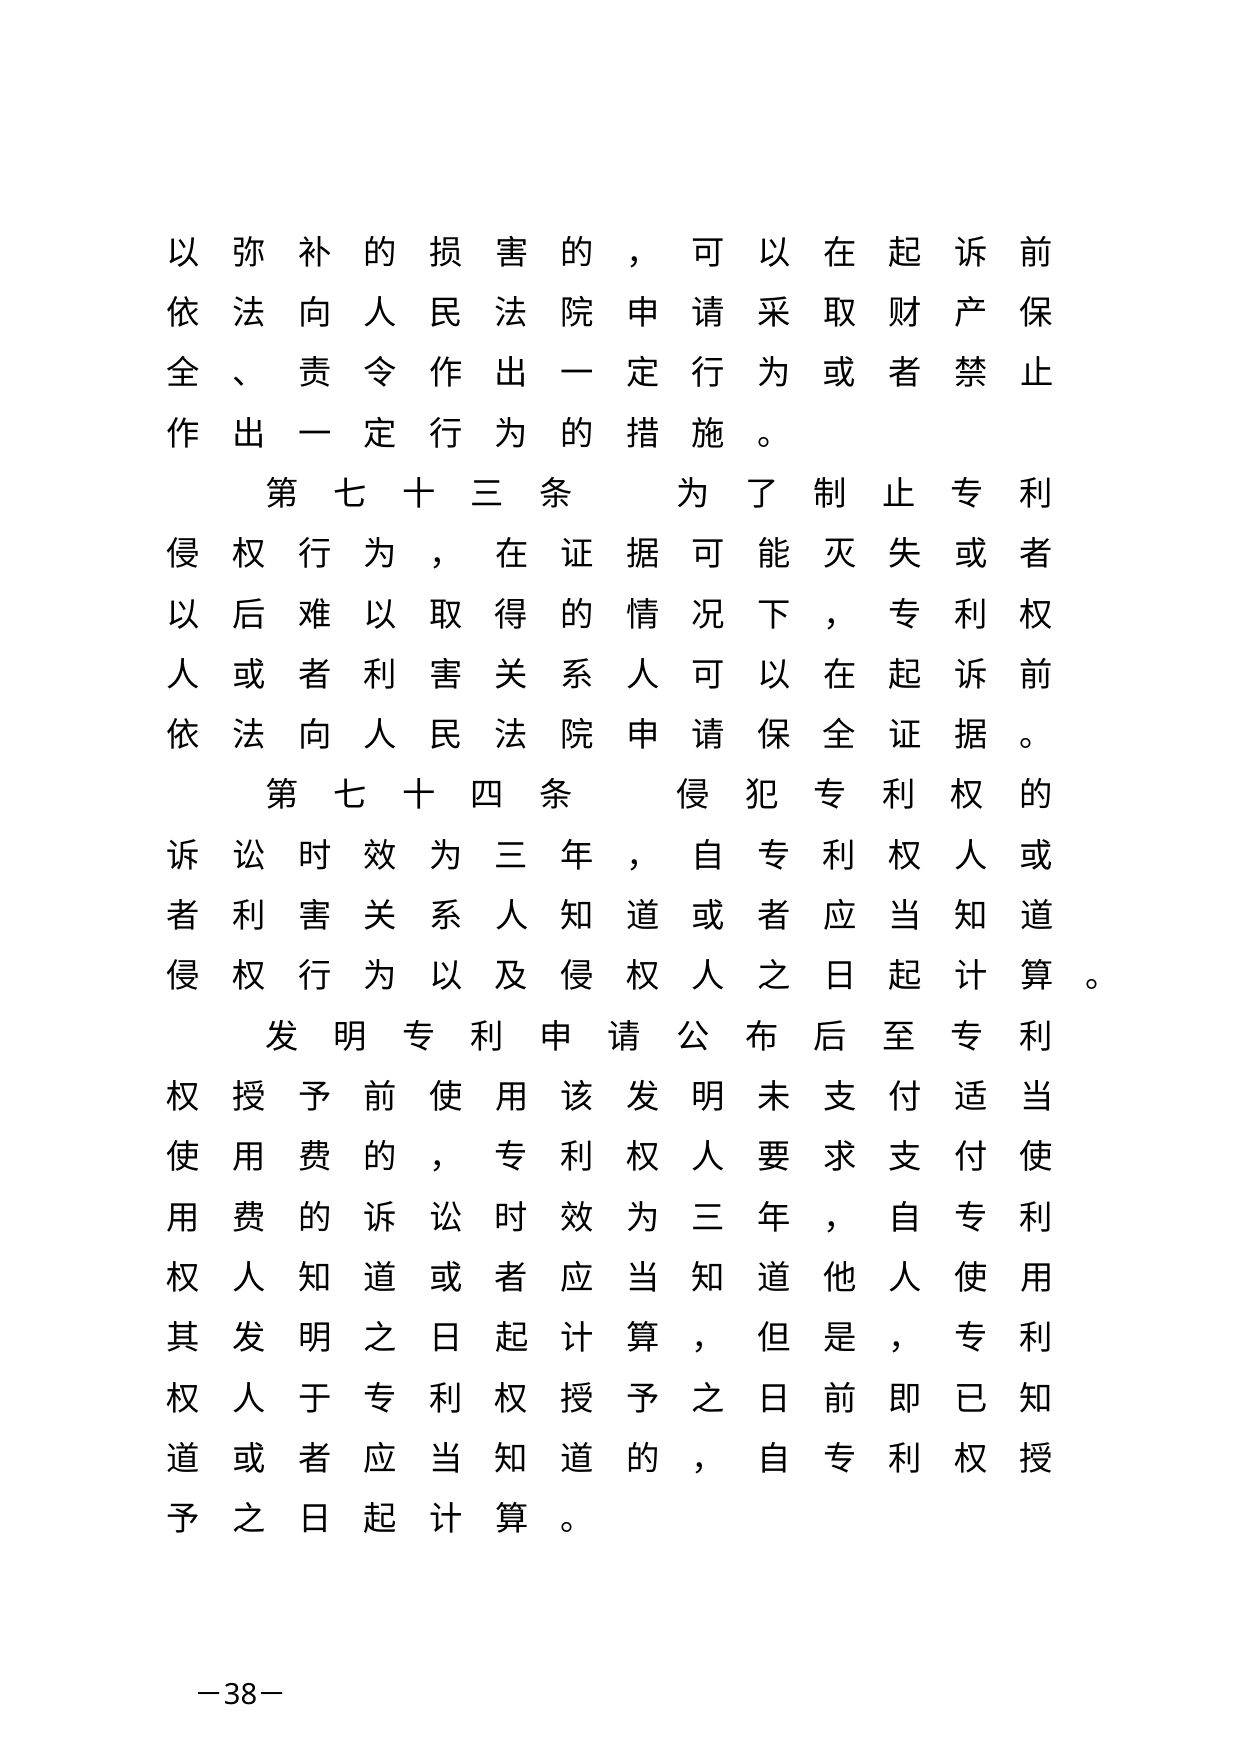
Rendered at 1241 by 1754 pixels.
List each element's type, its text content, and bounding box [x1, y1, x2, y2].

text 第七十四条 侵犯专利权的诉讼时效为三年，自专利权人或者利害关系人知道或者应当知道侵权行为以及侵权人之日起计算。 [167, 762, 1085, 1003]
text 第七十三条 为了制止专利侵权行为，在证据可能灭失或者以后难以取得的情况下，专利权人或者利害关系人可以在起诉前依法向人民法院申请保全证据。 [167, 461, 1085, 762]
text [167, 219, 1085, 461]
text 发明专利申请公布后至专利权授予前使用该发明未支付适当使用费的，专利权人要求支付使用费的诉讼时效为三年，自专利权人知道或者应当知道他人使用其发明之日起计算，但是，专利权人于专利权授予之日前即已知道或者应当知道的，自专利权授予之日起计算。 [167, 1003, 1085, 1546]
